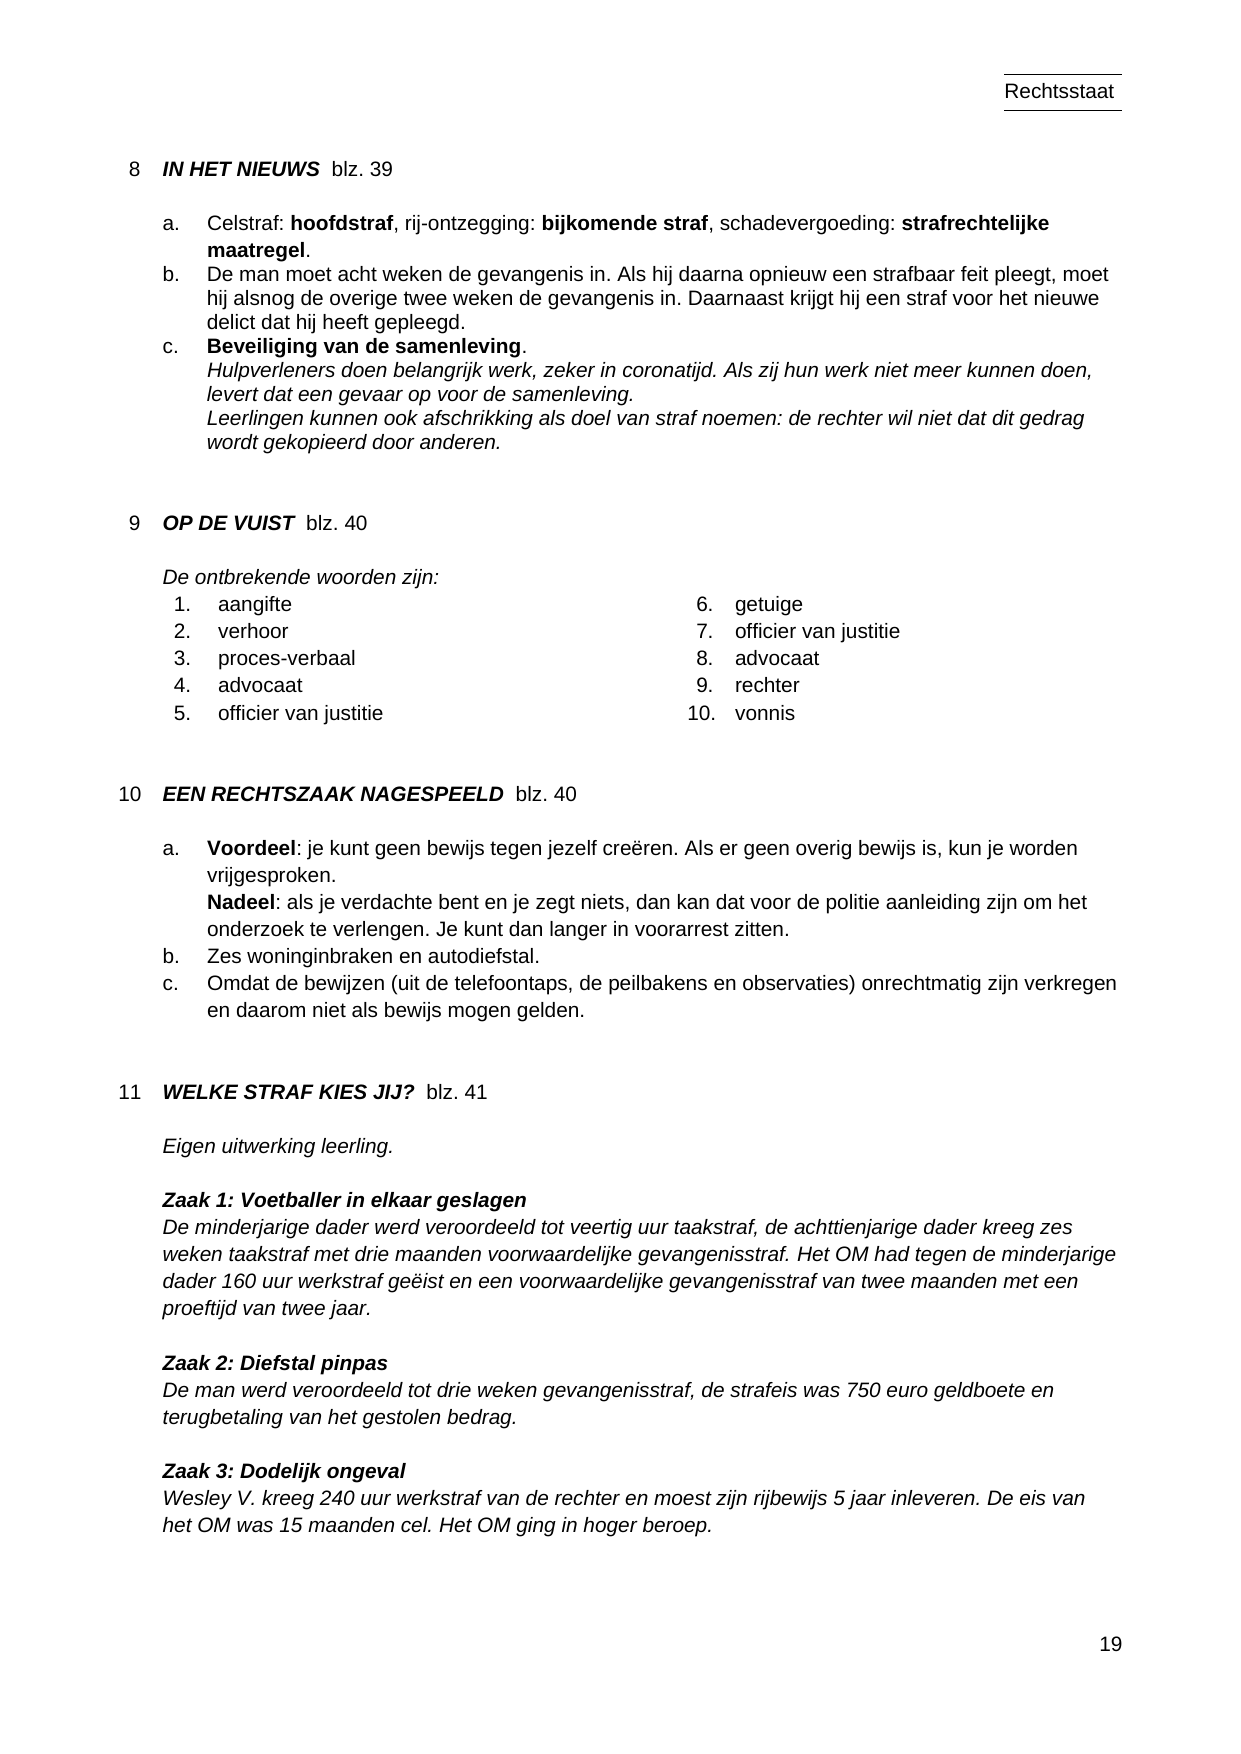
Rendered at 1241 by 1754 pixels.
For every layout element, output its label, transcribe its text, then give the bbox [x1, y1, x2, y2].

table_cell 2. verhoor [163, 616, 676, 643]
table_cell 5. officier van justitie [163, 697, 676, 724]
table_cell 10. vonnis [676, 697, 1078, 724]
table_cell 7. officier van justitie [676, 616, 1078, 643]
text 10 een rechtszaak nagespeeld blz. 40 [118, 778, 1122, 806]
text 8 IN HET NIEUWS blz. 39 [129, 153, 1122, 181]
text c. Beveiliging van de samenleving. [162, 334, 1122, 358]
table_cell 8. advocaat [676, 643, 1078, 670]
text Zaak 2: Diefstal pinpas [162, 1347, 1122, 1374]
text Wesley V. kreeg 240 uur werkstraf van de rechter en moest zijn rijbewijs 5 jaar inleveren. De eis van het OM was 15 maanden cel. Het OM ging in hoger beroep. [162, 1483, 1122, 1537]
text a. Celstraf: hoofdstraf, rij-ontzegging: bijkomende straf, schadevergoeding: strafrechtelijke maatregel. [162, 208, 1122, 262]
table_cell 4. advocaat [163, 670, 676, 697]
text Leerlingen kunnen ook afschrikking als doel van straf noemen: de rechter wil niet dat dit gedrag wordt gekopieerd door anderen. [207, 406, 1122, 453]
text 11 WELKE straf kies jij? blz. 41 [118, 1076, 1122, 1103]
text b. De man moet acht weken de gevangenis in. Als hij daarna opnieuw een strafbaar feit pleegt, moet hij alsnog de overige twee weken de gevangenis in. Daarnaast krijgt hij een straf voor het nieuwe delict dat hij heeft gepleegd. [162, 262, 1122, 334]
text Nadeel: als je verdachte bent en je zegt niets, dan kan dat voor de politie aanleiding zijn om het onderzoek te verlengen. Je kunt dan langer in voorarrest zitten. [207, 887, 1122, 941]
text Zaak 1: Voetballer in elkaar geslagen [162, 1185, 1122, 1212]
table_header 1. aangifte [163, 589, 676, 616]
table_header 6. getuige [676, 589, 1078, 616]
text Zaak 3: Dodelijk ongeval [162, 1456, 1122, 1483]
table_cell 3. proces-verbaal [163, 643, 676, 670]
table_cell 9. rechter [676, 670, 1078, 697]
text De man werd veroordeeld tot drie weken gevangenisstraf, de strafeis was 750 euro geldboete en terugbetaling van het gestolen bedrag. [162, 1374, 1122, 1428]
text 9 Op de vuist blz. 40 [129, 508, 1122, 535]
text Eigen uitwerking leerling. [162, 1131, 1122, 1158]
text De minderjarige dader werd veroordeeld tot veertig uur taakstraf, de achttienjarige dader kreeg zes weken taakstraf met drie maanden voorwaardelijke gevangenisstraf. Het OM had tegen de minderjarige dader 160 uur werkstraf geëist en een voorwaardelijke gevangenisstraf van twee maanden met een proeftijd van twee jaar. [162, 1212, 1122, 1320]
text De ontbrekende woorden zijn: [162, 562, 1122, 589]
text b. Zes woninginbraken en autodiefstal. [162, 941, 1122, 968]
text Hulpverleners doen belangrijk werk, zeker in coronatijd. Als zij hun werk niet meer kunnen doen, levert dat een gevaar op voor de samenleving. [207, 358, 1122, 406]
text c. Omdat de bewijzen (uit de telefoontaps, de peilbakens en observaties) onrechtmatig zijn verkregen en daarom niet als bewijs mogen gelden. [162, 968, 1122, 1022]
text a. Voordeel: je kunt geen bewijs tegen jezelf creëren. Als er geen overig bewijs is, kun je worden vrijgesproken. [162, 833, 1122, 887]
